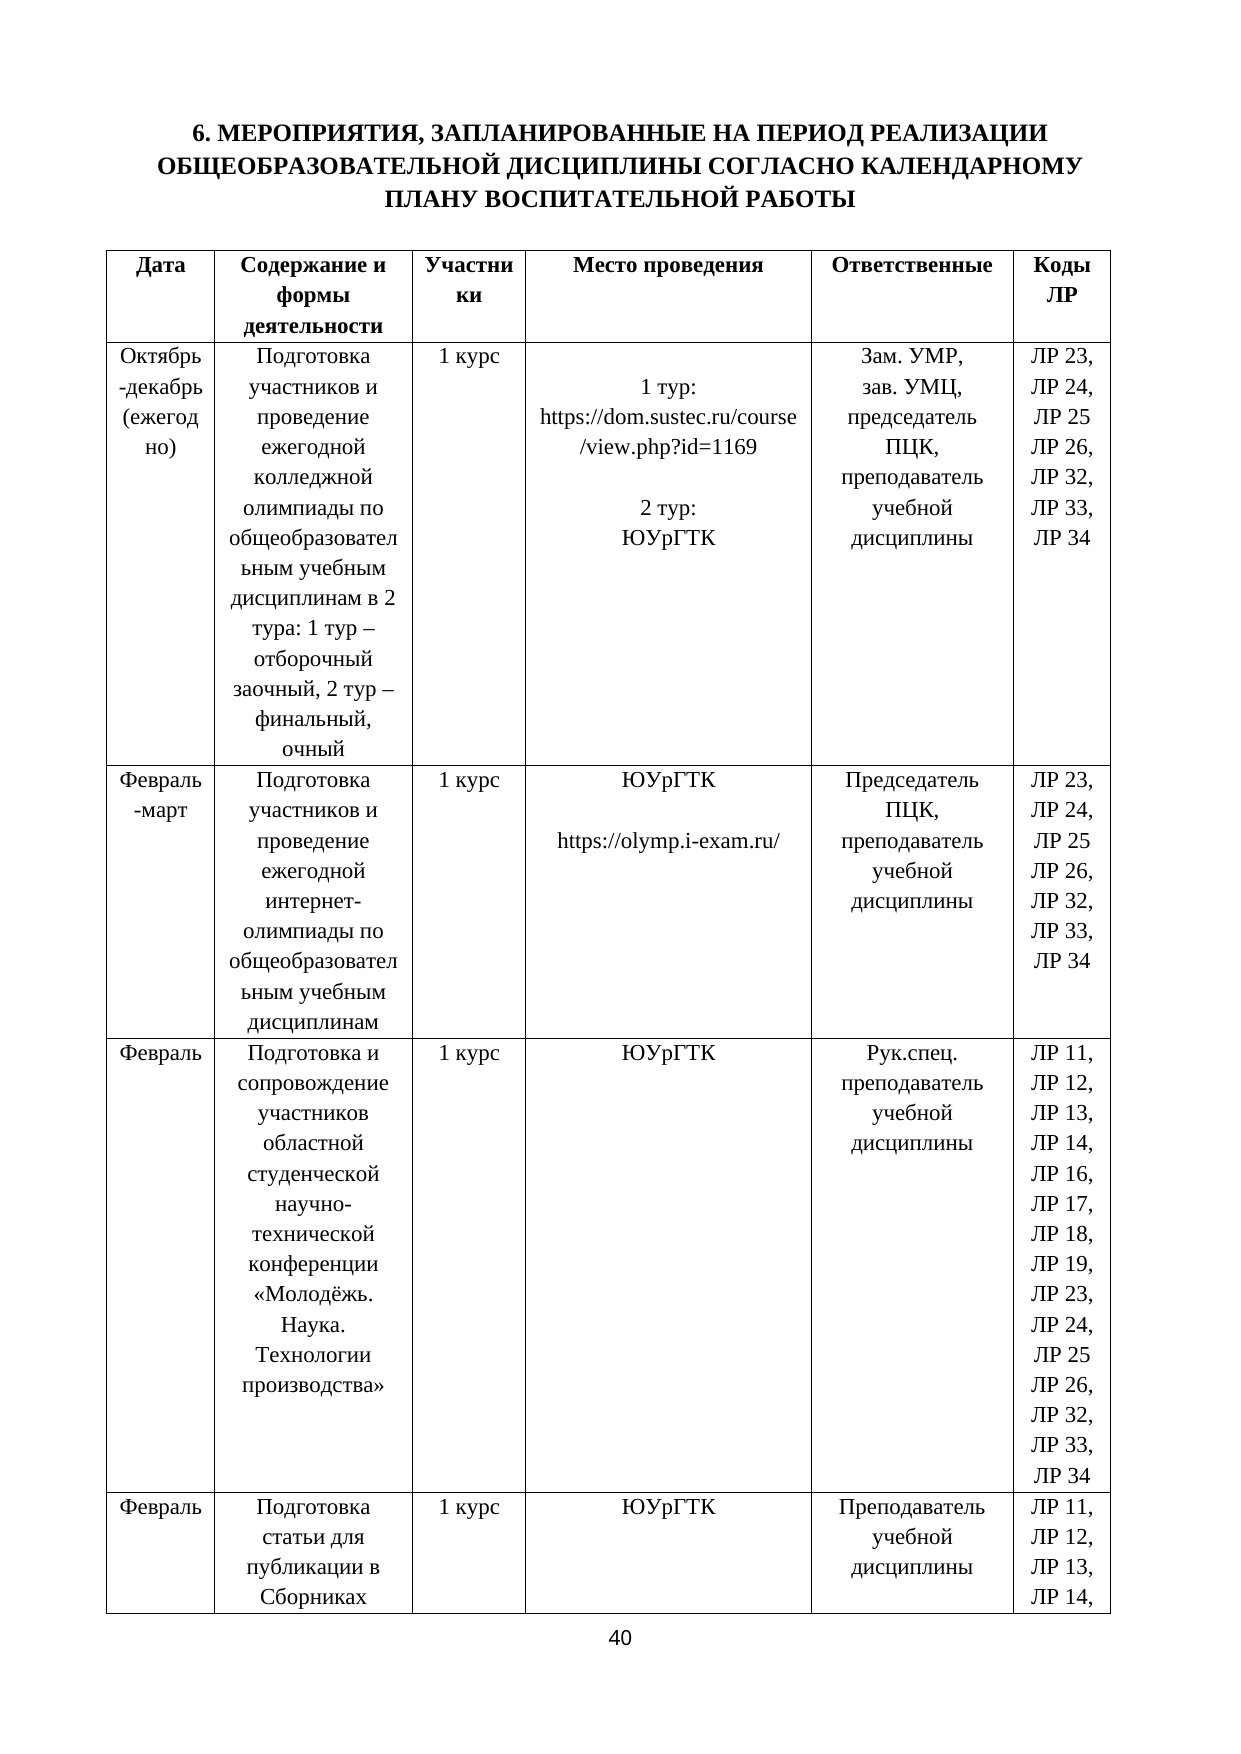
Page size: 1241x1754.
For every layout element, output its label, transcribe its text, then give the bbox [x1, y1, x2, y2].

table_cell ЛР 23, ЛР 24, ЛР 25 ЛР 26, ЛР 32, ЛР 33, ЛР 34 [1014, 343, 1110, 765]
table_header Содержание и формы деятельности [215, 251, 412, 342]
table_cell Подготовка и сопровождение участников областной студенческой научно-технической конференции «Молодёжь. Наука. Технологии производства» [215, 1039, 412, 1492]
table_cell Преподаватель учебной дисциплины [812, 1493, 1013, 1613]
table_cell Февраль-март [107, 766, 214, 1038]
table_cell 1 курс [413, 766, 525, 1038]
table_cell ЛР 23, ЛР 24, ЛР 25 ЛР 26, ЛР 32, ЛР 33, ЛР 34 [1014, 766, 1110, 1038]
table_cell Зам. УМР, зав. УМЦ, председатель ПЦК, преподаватель учебной дисциплины [812, 343, 1013, 765]
table_cell Февраль [107, 1039, 214, 1492]
table_cell ЮУрГТК [526, 1493, 811, 1613]
table_header Место проведения [526, 251, 811, 342]
table_cell 1 курс [413, 343, 525, 765]
table_cell ЮУрГТК [526, 1039, 811, 1492]
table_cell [215, 1493, 412, 1613]
table_cell Подготовка участников и проведение ежегодной интернет-олимпиады по общеобразовательным учебным дисциплинам [215, 766, 412, 1038]
text 6. МЕРОПРИЯТИЯ, ЗАПЛАНИРОВАННЫЕ НА ПЕРИОД РЕАЛИЗАЦИИ ОБЩЕОБРАЗОВАТЕЛЬНОЙ ДИСЦИПЛИНЫ СОГЛАСНО КАЛЕНДАРНОМУ ПЛАНУ ВОСПИТАТЕЛЬНОЙ РАБОТЫ [118, 118, 1122, 213]
table_cell 1 тур: https://dom.sustec.ru/course/view.php?id=1169 2 тур: ЮУрГТК [526, 343, 811, 765]
table_cell Председатель ПЦК, преподаватель учебной дисциплины [812, 766, 1013, 1038]
table_header Коды ЛР [1014, 251, 1110, 342]
table_header Ответственные [812, 251, 1013, 342]
table_header Дата [107, 251, 214, 342]
table_cell 1 курс [413, 1493, 525, 1613]
table_cell Рук.спец. преподаватель учебной дисциплины [812, 1039, 1013, 1492]
table_cell ЛР 11, ЛР 12, ЛР 13, ЛР 14, ЛР 16, ЛР 17, ЛР 18, ЛР 19, ЛР 23, ЛР 24, ЛР 25 ЛР 26, ЛР 32, ЛР 33, ЛР 34 [1014, 1039, 1110, 1492]
table_cell Февраль [107, 1493, 214, 1613]
table_cell Подготовка участников и проведение ежегодной колледжной олимпиады по общеобразовательным учебным дисциплинам в 2 тура: 1 тур – отборочный заочный, 2 тур – финальный, очный [215, 343, 412, 765]
table_cell 1 курс [413, 1039, 525, 1492]
table_cell Октябрь -декабрь (ежегодно) [107, 343, 214, 765]
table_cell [1014, 1493, 1110, 1613]
table_header Участники [413, 251, 525, 342]
table_cell ЮУрГТК https://olymp.i-exam.ru/ [526, 766, 811, 1038]
